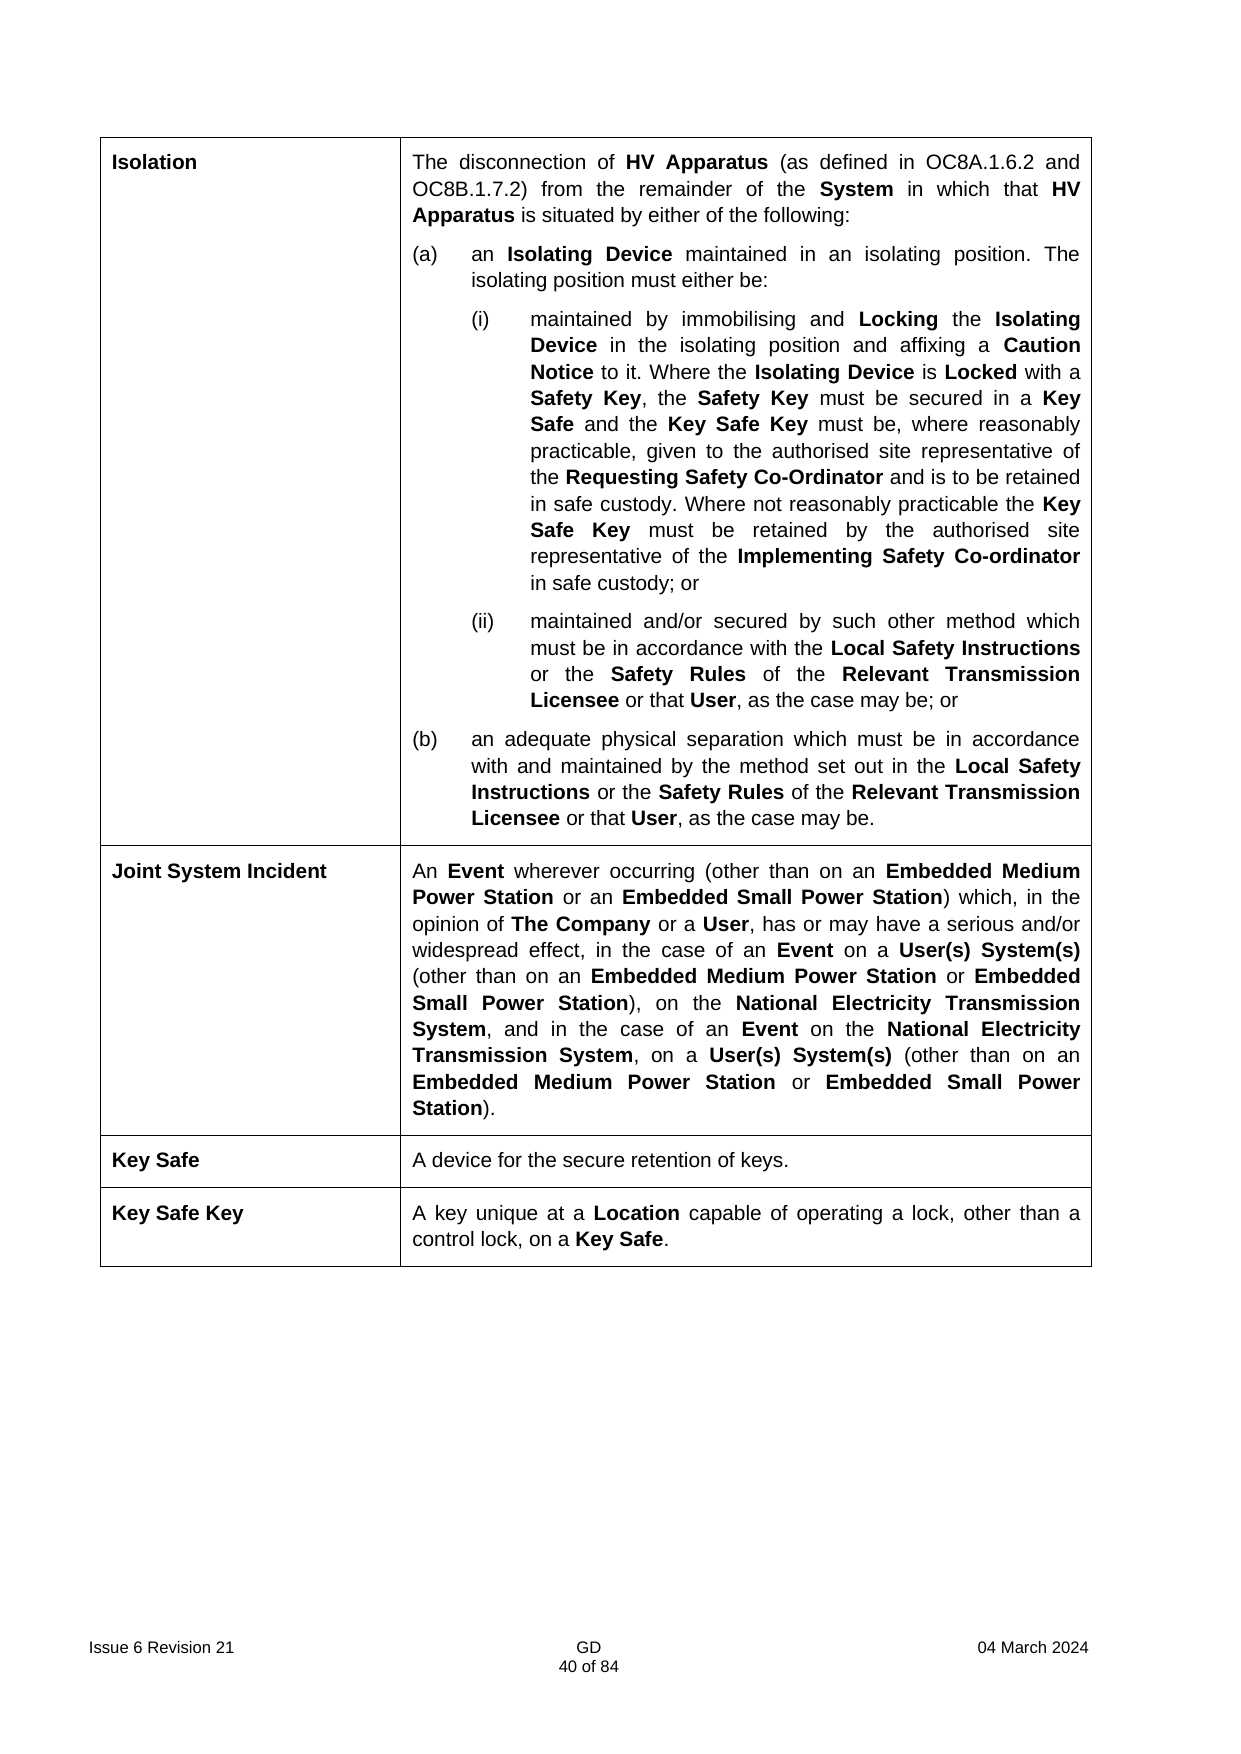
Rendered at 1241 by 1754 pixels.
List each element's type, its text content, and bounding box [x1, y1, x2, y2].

table_cell Key Safe Key [101, 1188, 400, 1266]
table_cell Isolation [101, 138, 400, 845]
table_cell A key unique at a Location capable of operating a lock, other than a control lock, on a Key Safe. [401, 1188, 1091, 1266]
table_cell An Event wherever occurring (other than on an Embedded Medium Power Station or an Embedded Small Power Station) which, in the opinion of The Company or a User, has or may have a serious and/or widespread effect, in the case of an Event on a User(s) System(s) (other than on an Embedded Medium Power Station or Embedded Small Power Station), on the National Electricity Transmission System, and in the case of an Event on the National Electricity Transmission System, on a User(s) System(s) (other than on an Embedded Medium Power Station or Embedded Small Power Station). [401, 846, 1091, 1135]
table_cell The disconnection of HV Apparatus (as defined in OC8A.1.6.2 and OC8B.1.7.2) from the remainder of the System in which that HV Apparatus is situated by either of the following: (a) an Isolating Device maintained in an isolating position. The isolating position must either be: (i) maintained by immobilising and Locking the Isolating Device in the isolating position and affixing a Caution Notice to it. Where the Isolating Device is Locked with a Safety Key, the Safety Key must be secured in a Key Safe and the Key Safe Key must be, where reasonably practicable, given to the authorised site representative of the Requesting Safety Co-Ordinator and is to be retained in safe custody. Where not reasonably practicable the Key Safe Key must be retained by the authorised site representative of the Implementing Safety Co-ordinator in safe custody; or (ii) maintained and/or secured by such other method which must be in accordance with the Local Safety Instructions or the Safety Rules of the Relevant Transmission Licensee or that User, as the case may be; or (b) an adequate physical separation which must be in accordance with and maintained by the method set out in the Local Safety Instructions or the Safety Rules of the Relevant Transmission Licensee or that User, as the case may be. [401, 138, 1091, 845]
table_cell A device for the secure retention of keys. [401, 1136, 1091, 1187]
table_cell Key Safe [101, 1136, 400, 1187]
table_cell Joint System Incident [101, 846, 400, 1135]
